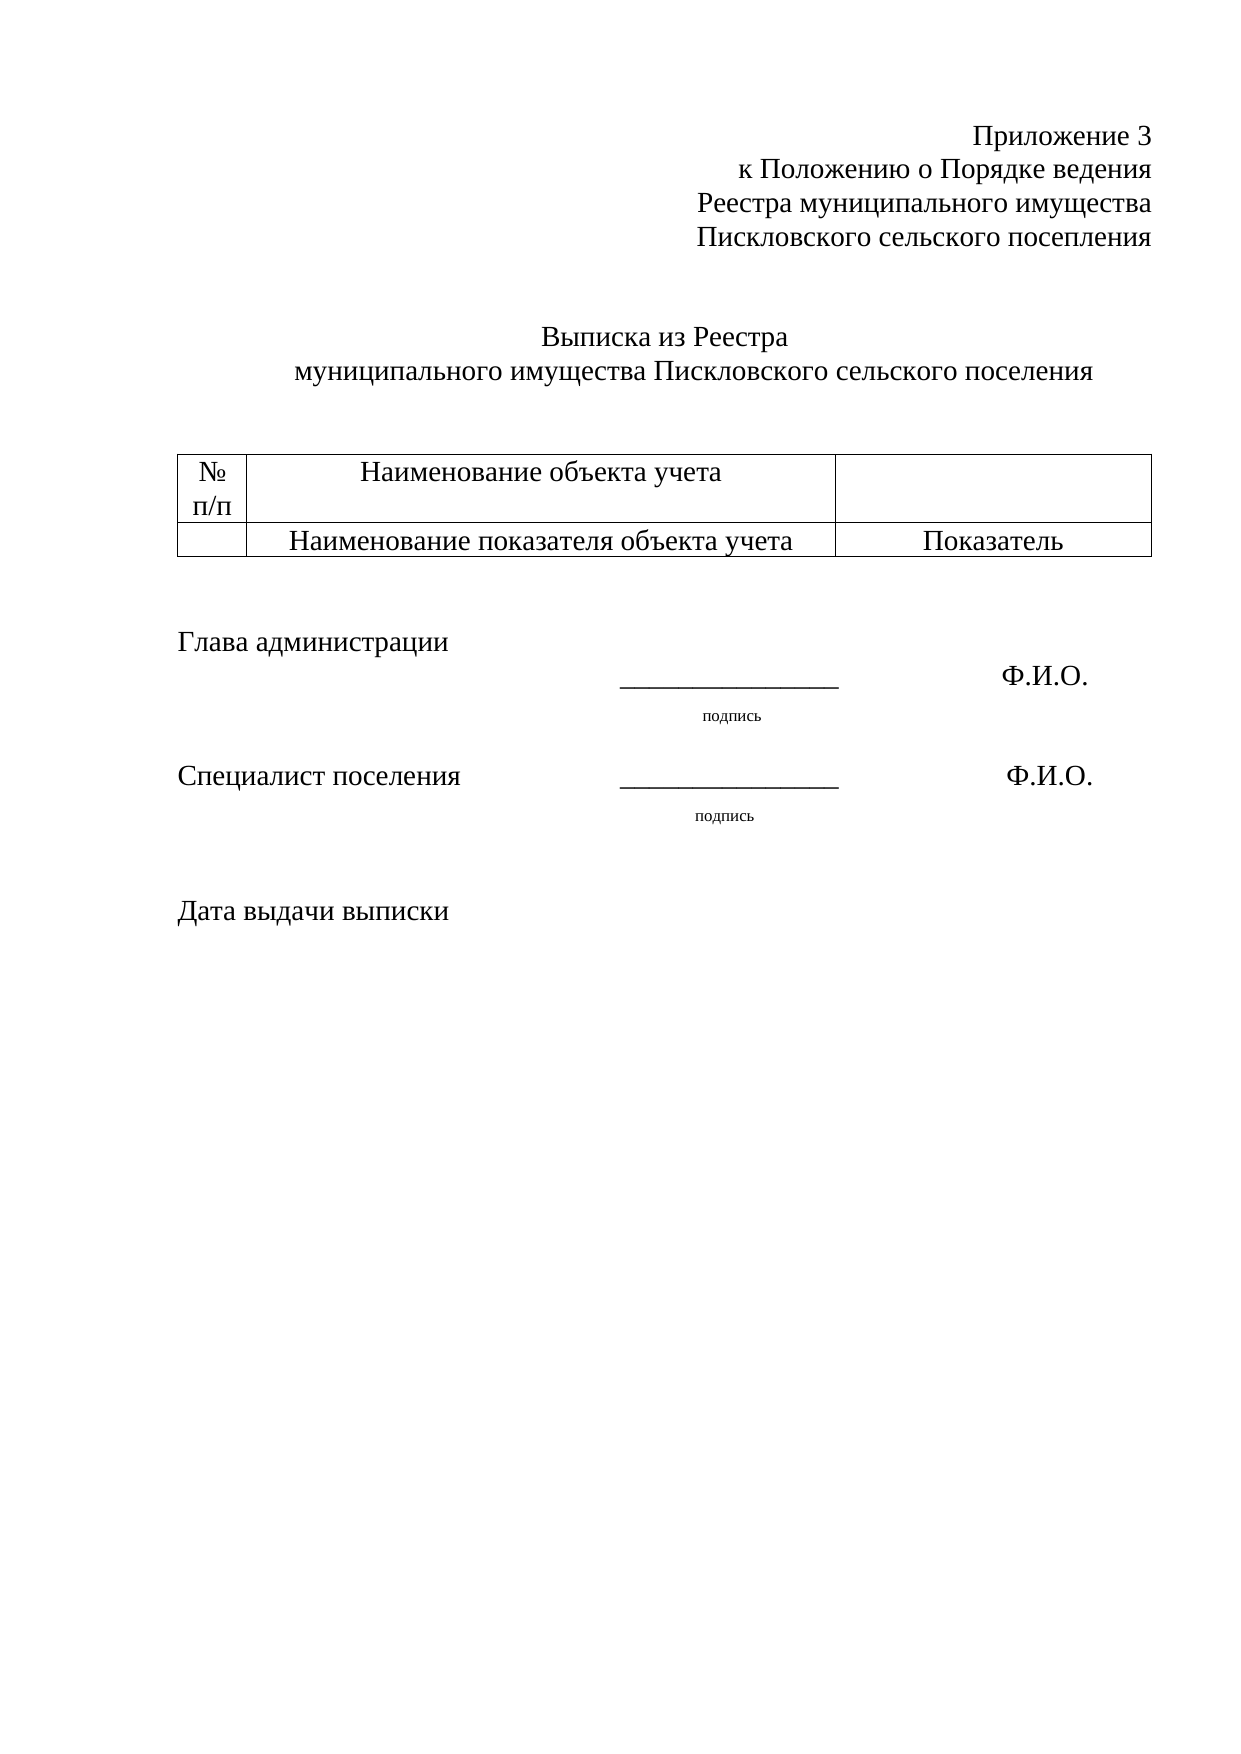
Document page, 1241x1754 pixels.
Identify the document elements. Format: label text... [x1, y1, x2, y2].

table_cell [178, 523, 246, 556]
text подпись [177, 691, 1152, 725]
table_header № п/п [178, 455, 246, 522]
text Специалист поселения _______________ Ф.И.О. [177, 758, 1152, 792]
text Приложение 3 [827, 118, 1152, 152]
table_header [836, 455, 1151, 522]
text Пискловского сельского посепления [177, 219, 1152, 252]
table_cell Наименование показателя объекта учета [247, 523, 835, 556]
text подпись [177, 792, 1152, 826]
text Глава администрации [177, 624, 1152, 658]
text к Положению о Порядке ведения [177, 152, 1152, 185]
table_cell Показатель [836, 523, 1151, 556]
text муниципального имущества Пискловского сельского поселения [177, 353, 1152, 386]
text Выписка из Реестра [177, 319, 1152, 353]
text Реестра муниципального имущества [177, 185, 1152, 219]
text Дата выдачи выписки [177, 893, 1152, 926]
text _______________ Ф.И.О. [177, 658, 1152, 691]
table_header Наименование объекта учета [247, 455, 835, 522]
